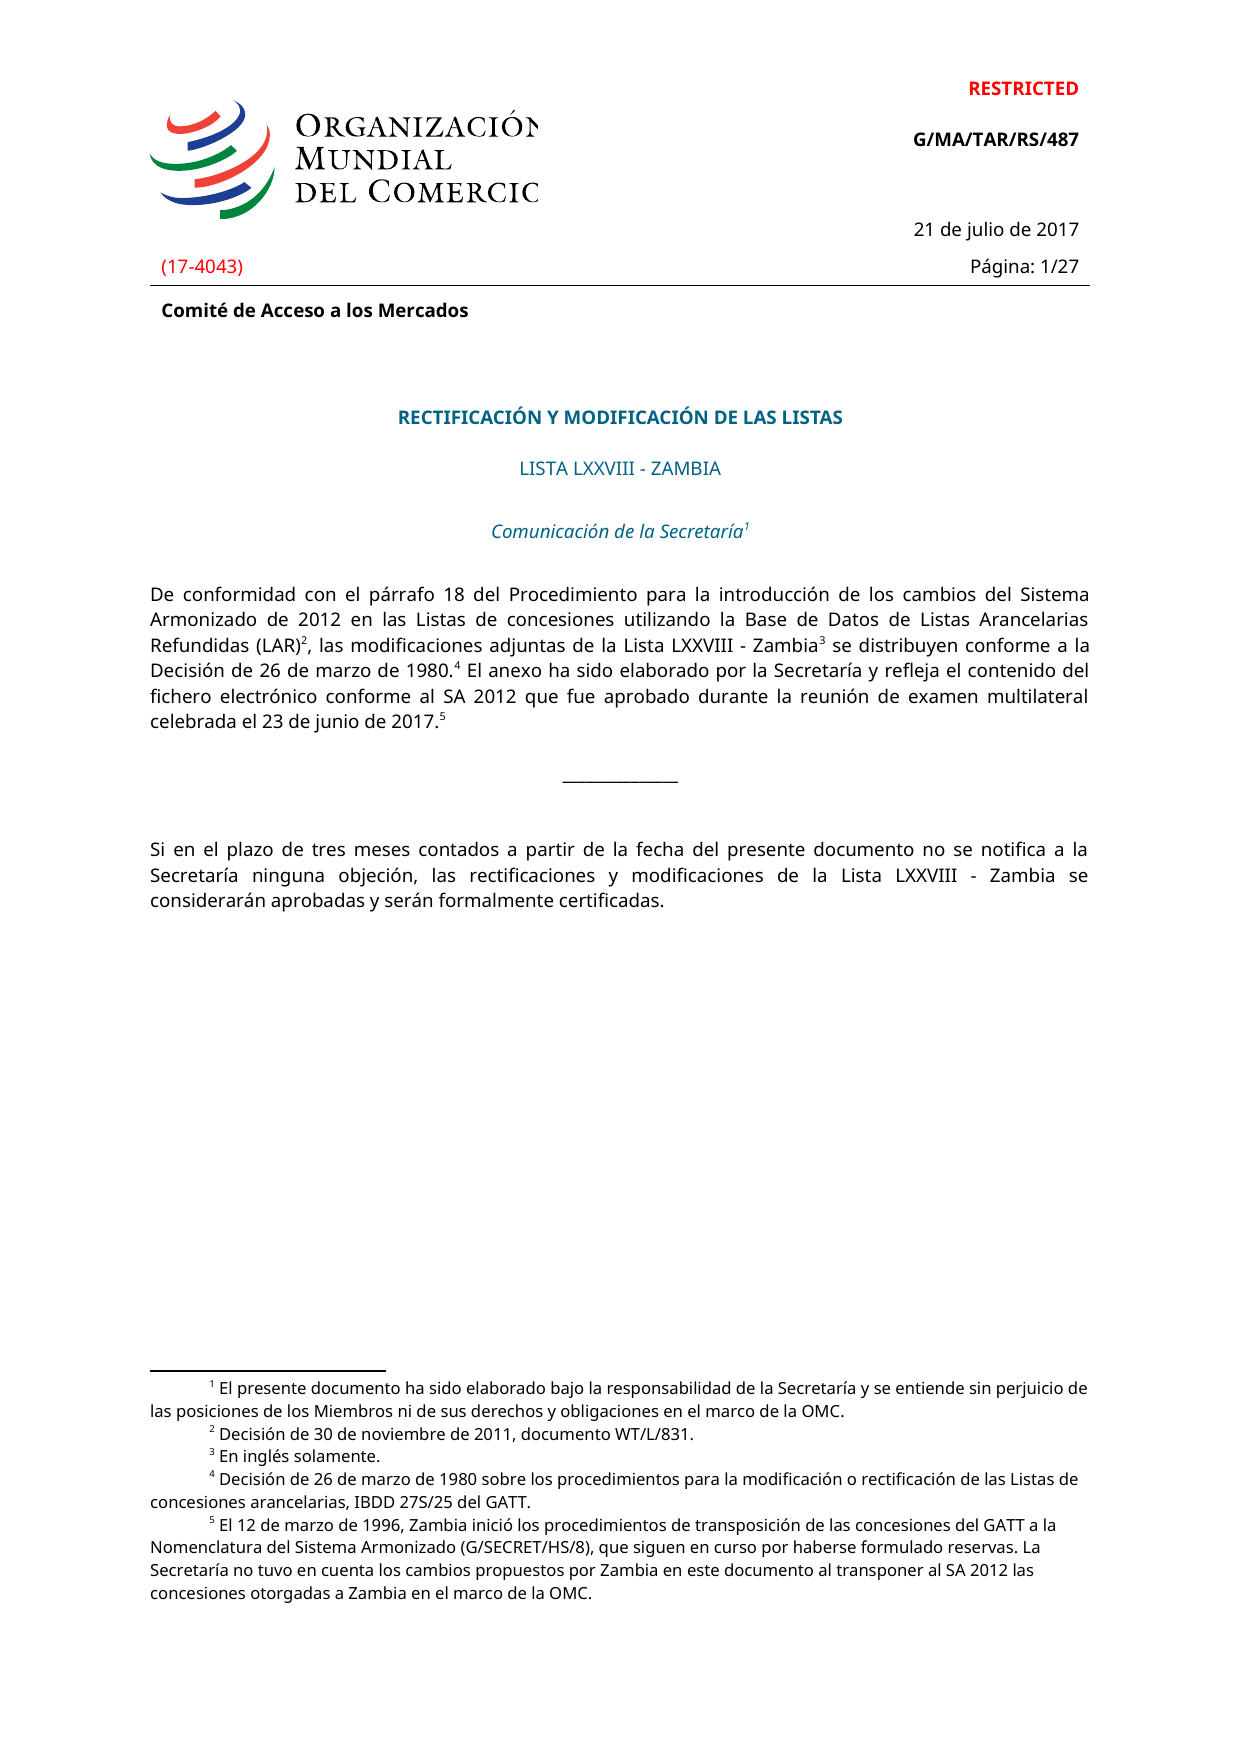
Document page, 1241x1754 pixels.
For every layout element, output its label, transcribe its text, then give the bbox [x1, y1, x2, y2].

title Comunicación de la Secretaría [150, 518, 1090, 544]
text De conformidad con el párrafo 18 del Procedimiento para la introducción de los cambios del Sistema Armonizado de 2012 en las Listas de concesiones utilizando la Base de Datos de Listas Arancelarias Refundidas (LAR), las modificaciones adjuntas de la Lista LXXVIII - Zambia se distribuyen conforme a la Decisión de 26 de marzo de 1980. El anexo ha sido elaborado por la Secretaría y refleja el contenido del fichero electrónico conforme al SA 2012 que fue aprobado durante la reunión de examen multilateral celebrada el 23 de junio de 2017. [150, 581, 1090, 734]
title RECTIFICACIÓN Y MODIFICACIÓN DE LAS LISTAS [150, 405, 1090, 430]
text Si en el plazo de tres meses contados a partir de la fecha del presente documento no se notifica a la Secretaría ninguna objeción, las rectificaciones y modificaciones de la Lista LXXVIII - Zambia se considerarán aprobadas y serán formalmente certificadas. [150, 836, 1090, 913]
title LISTA LXXVIII - ZAMBIA [150, 455, 1090, 481]
text _______________ [150, 760, 1090, 785]
